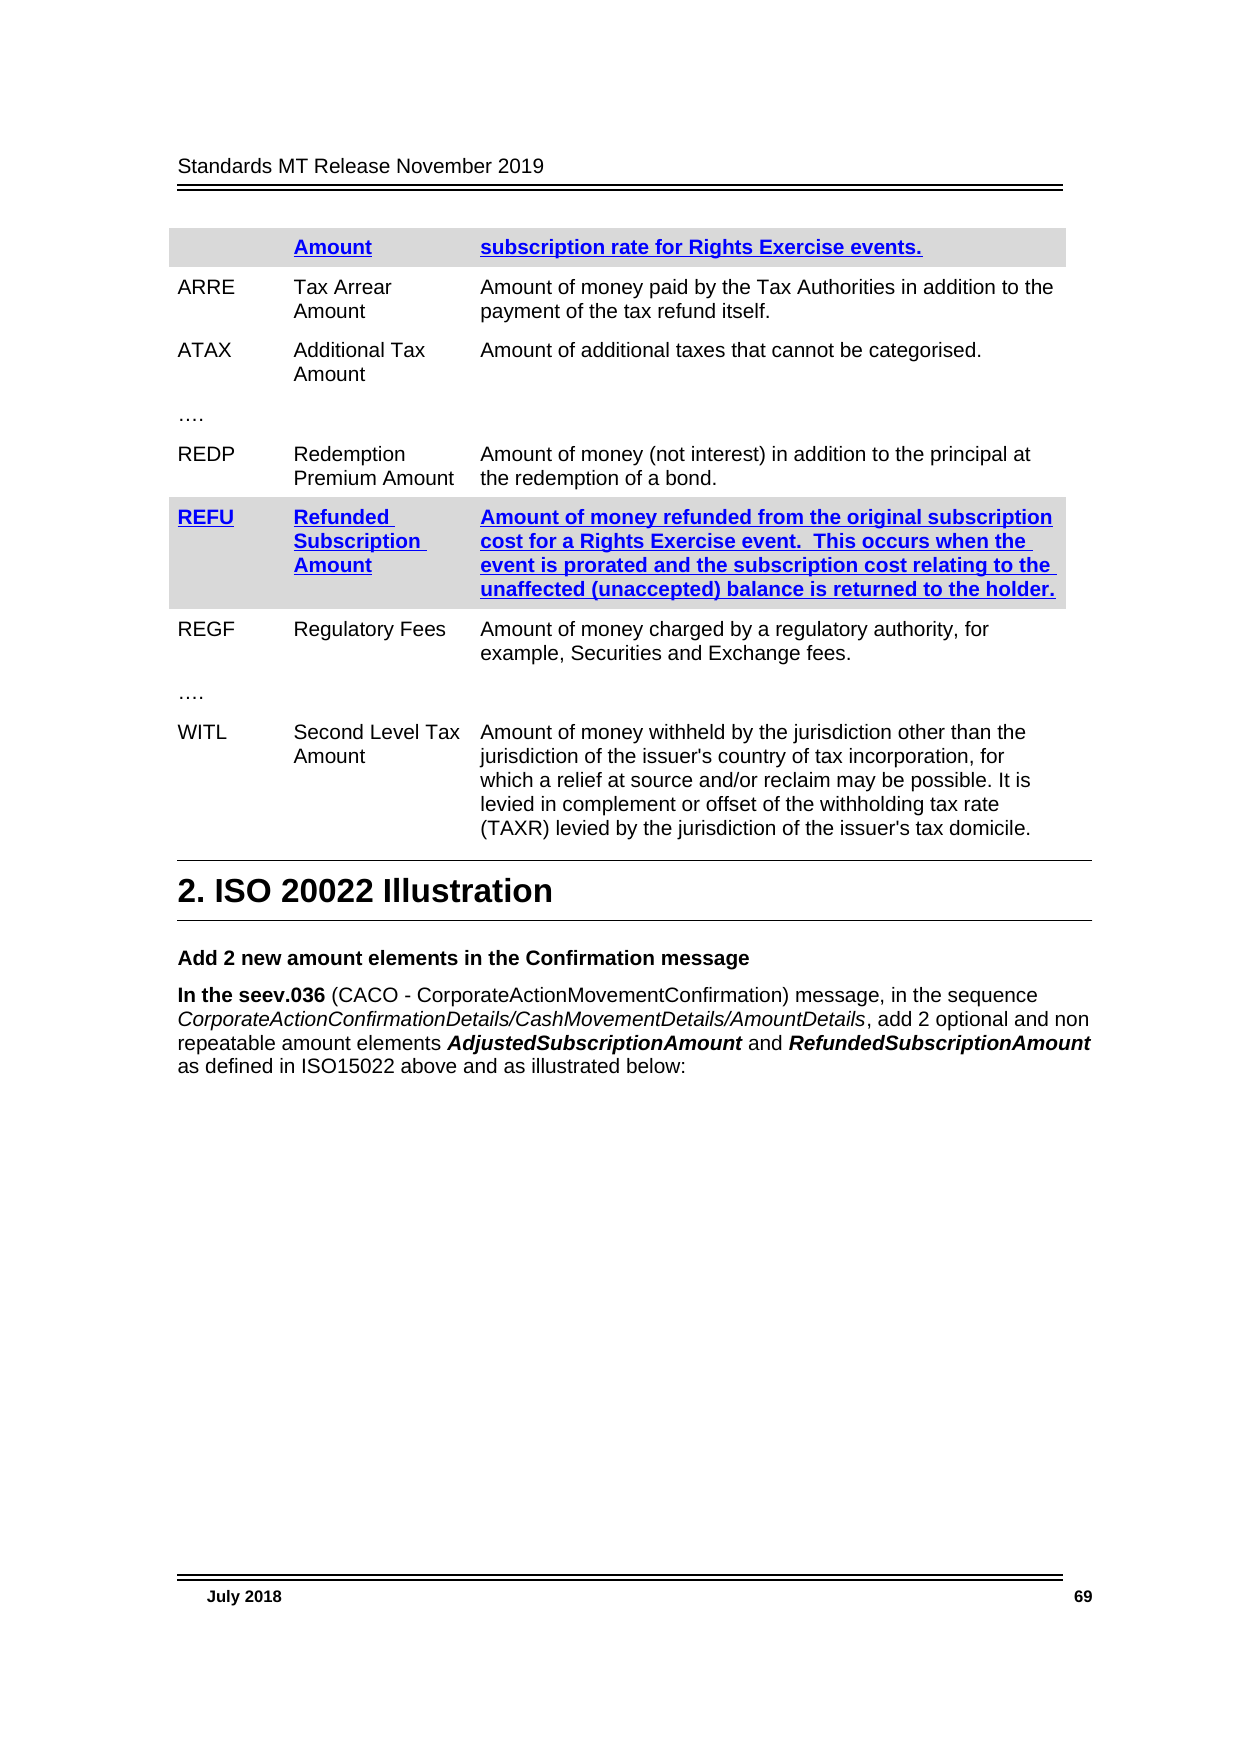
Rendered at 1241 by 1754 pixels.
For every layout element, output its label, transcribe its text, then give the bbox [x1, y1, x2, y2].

text Add 2 new amount elements in the Confirmation message [177, 946, 1092, 970]
text 2. ISO 20022 Illustration [177, 861, 1092, 920]
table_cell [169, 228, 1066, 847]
text In the seev.036 (CACO - CorporateActionMovementConfirmation) message, in the sequence CorporateActionConfirmationDetails/CashMovementDetails/AmountDetails, add 2 optional and non repeatable amount elements AdjustedSubscriptionAmount and RefundedSubscriptionAmount as defined in ISO15022 above and as illustrated below: [177, 982, 1092, 1078]
